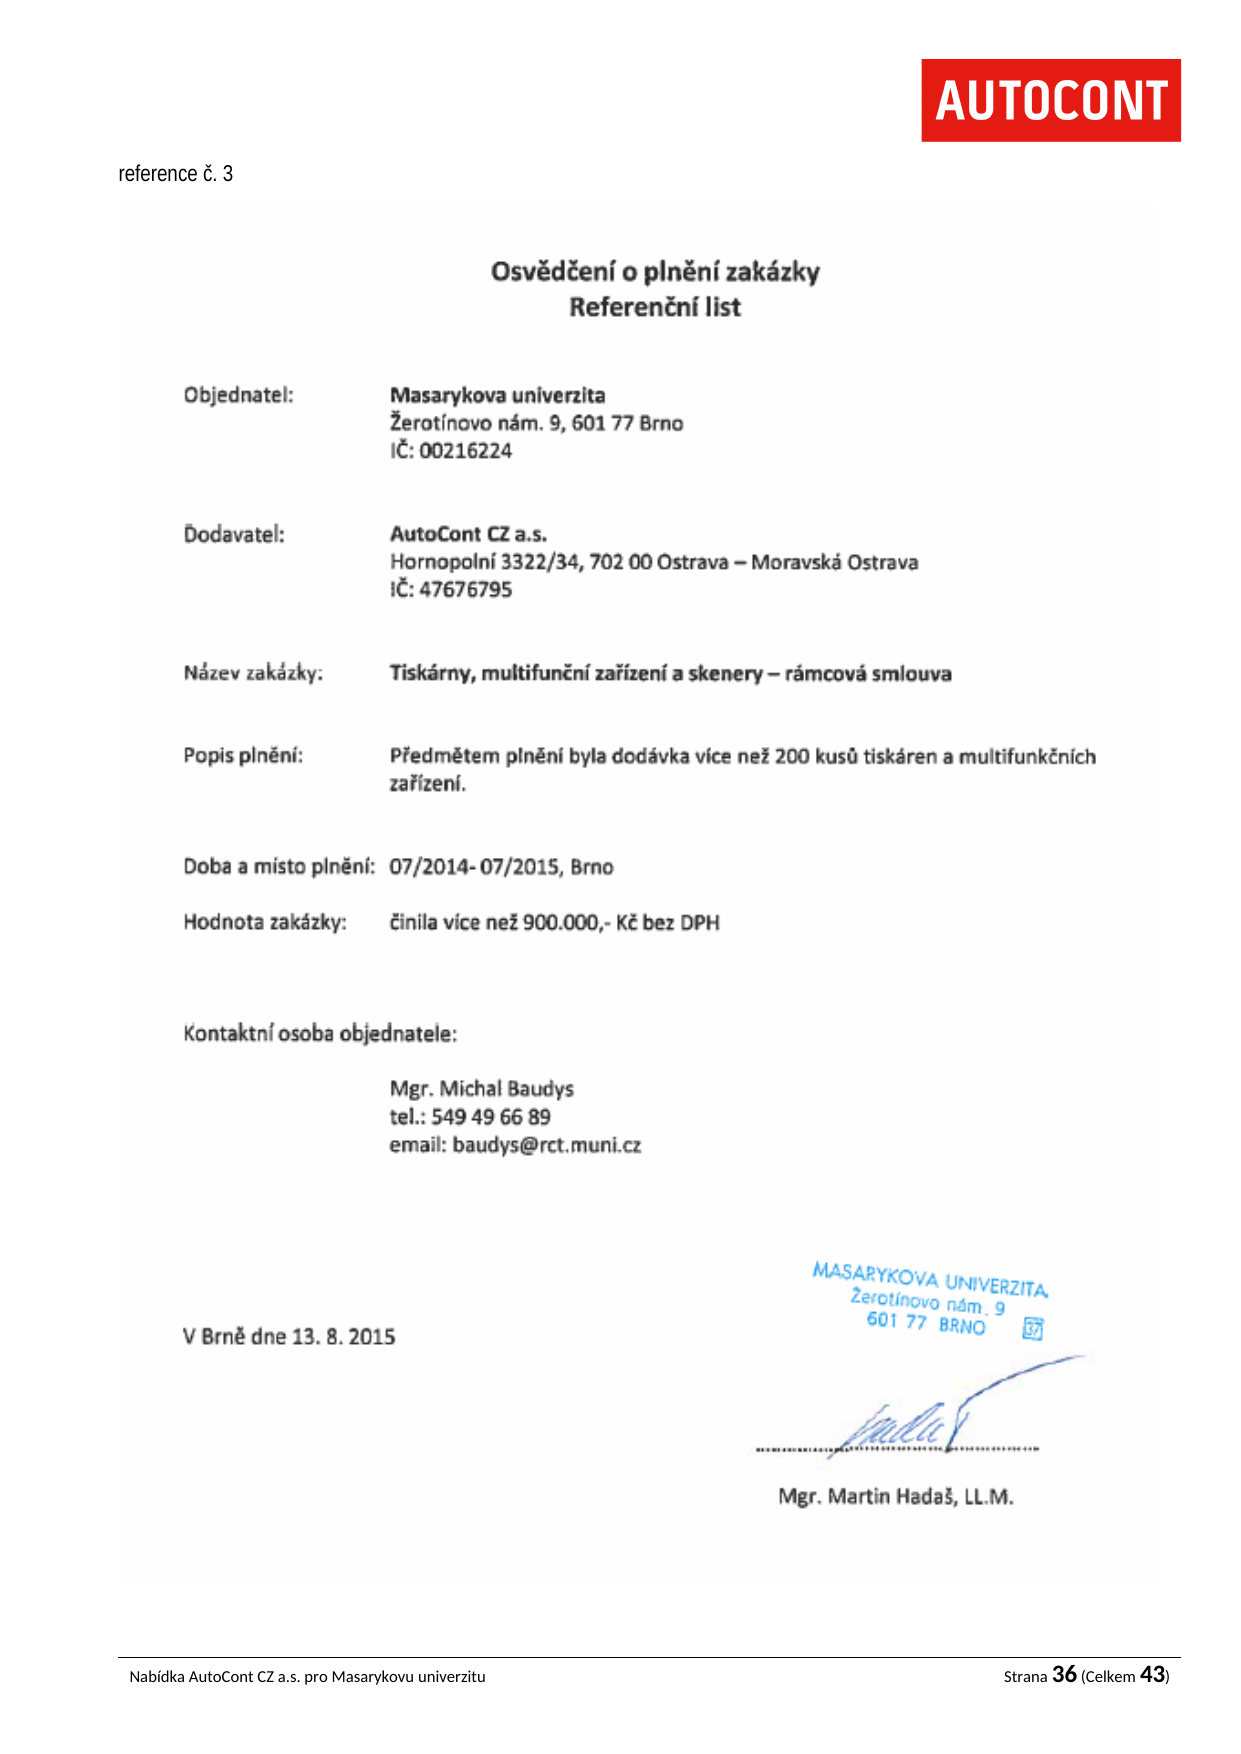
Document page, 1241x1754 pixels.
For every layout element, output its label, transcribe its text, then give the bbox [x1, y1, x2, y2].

text reference č. 3 [118, 160, 1181, 187]
picture [921, 59, 1182, 142]
